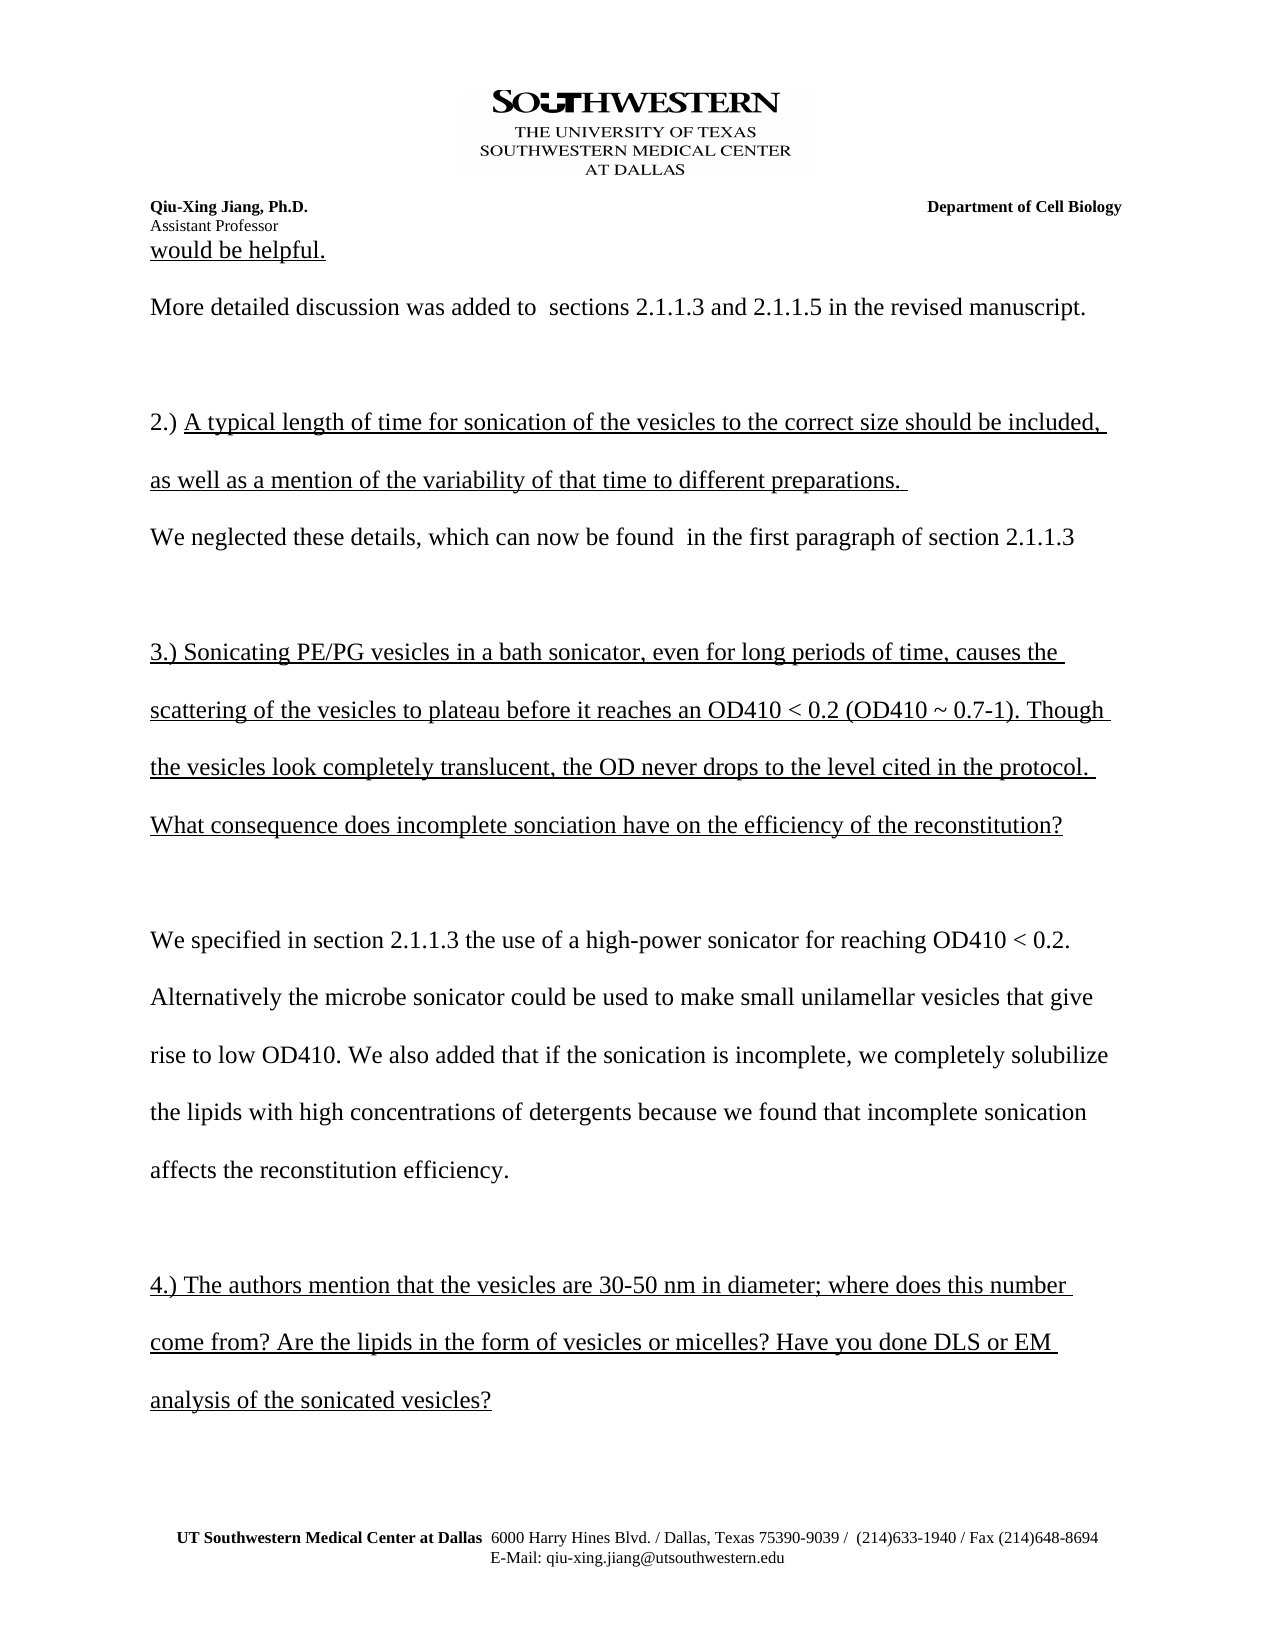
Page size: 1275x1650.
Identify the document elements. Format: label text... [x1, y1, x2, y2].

picture [460, 90, 816, 178]
text We neglected these details, which can now be found in the first paragraph of section 2.1.1.3 [150, 522, 1125, 551]
text 4.) The authors mention that the vesicles are 30-50 nm in diameter; where does this number come from? Are the lipids in the form of vesicles or micelles? Have you done DLS or EM analysis of the sonicated vesicles? [150, 1212, 1125, 1414]
text We specified in section 2.1.1.3 the use of a high-power sonicator for reaching OD410 < 0.2. Alternatively the microbe sonicator could be used to make small unilamellar vesicles that give rise to low OD410. We also added that if the sonication is incomplete, we completely solubilize the lipids with high concentrations of detergents because we found that incomplete sonication affects the reconstitution efficiency. [150, 925, 1125, 1184]
text 2.) A typical length of time for sonication of the vesicles to the correct size should be included, as well as a mention of the variability of that time to different preparations. [150, 407, 1125, 494]
text 3.) Sonicating PE/PG vesicles in a bath sonicator, even for long periods of time, causes the scattering of the vesicles to plateau before it reaches an OD410 < 0.2 (OD410 ~ 0.7-1). Though the vesicles look completely translucent, the OD never drops to the level cited in the protocol. What consequence does incomplete sonciation have on the efficiency of the reconstitution? [150, 580, 1125, 839]
